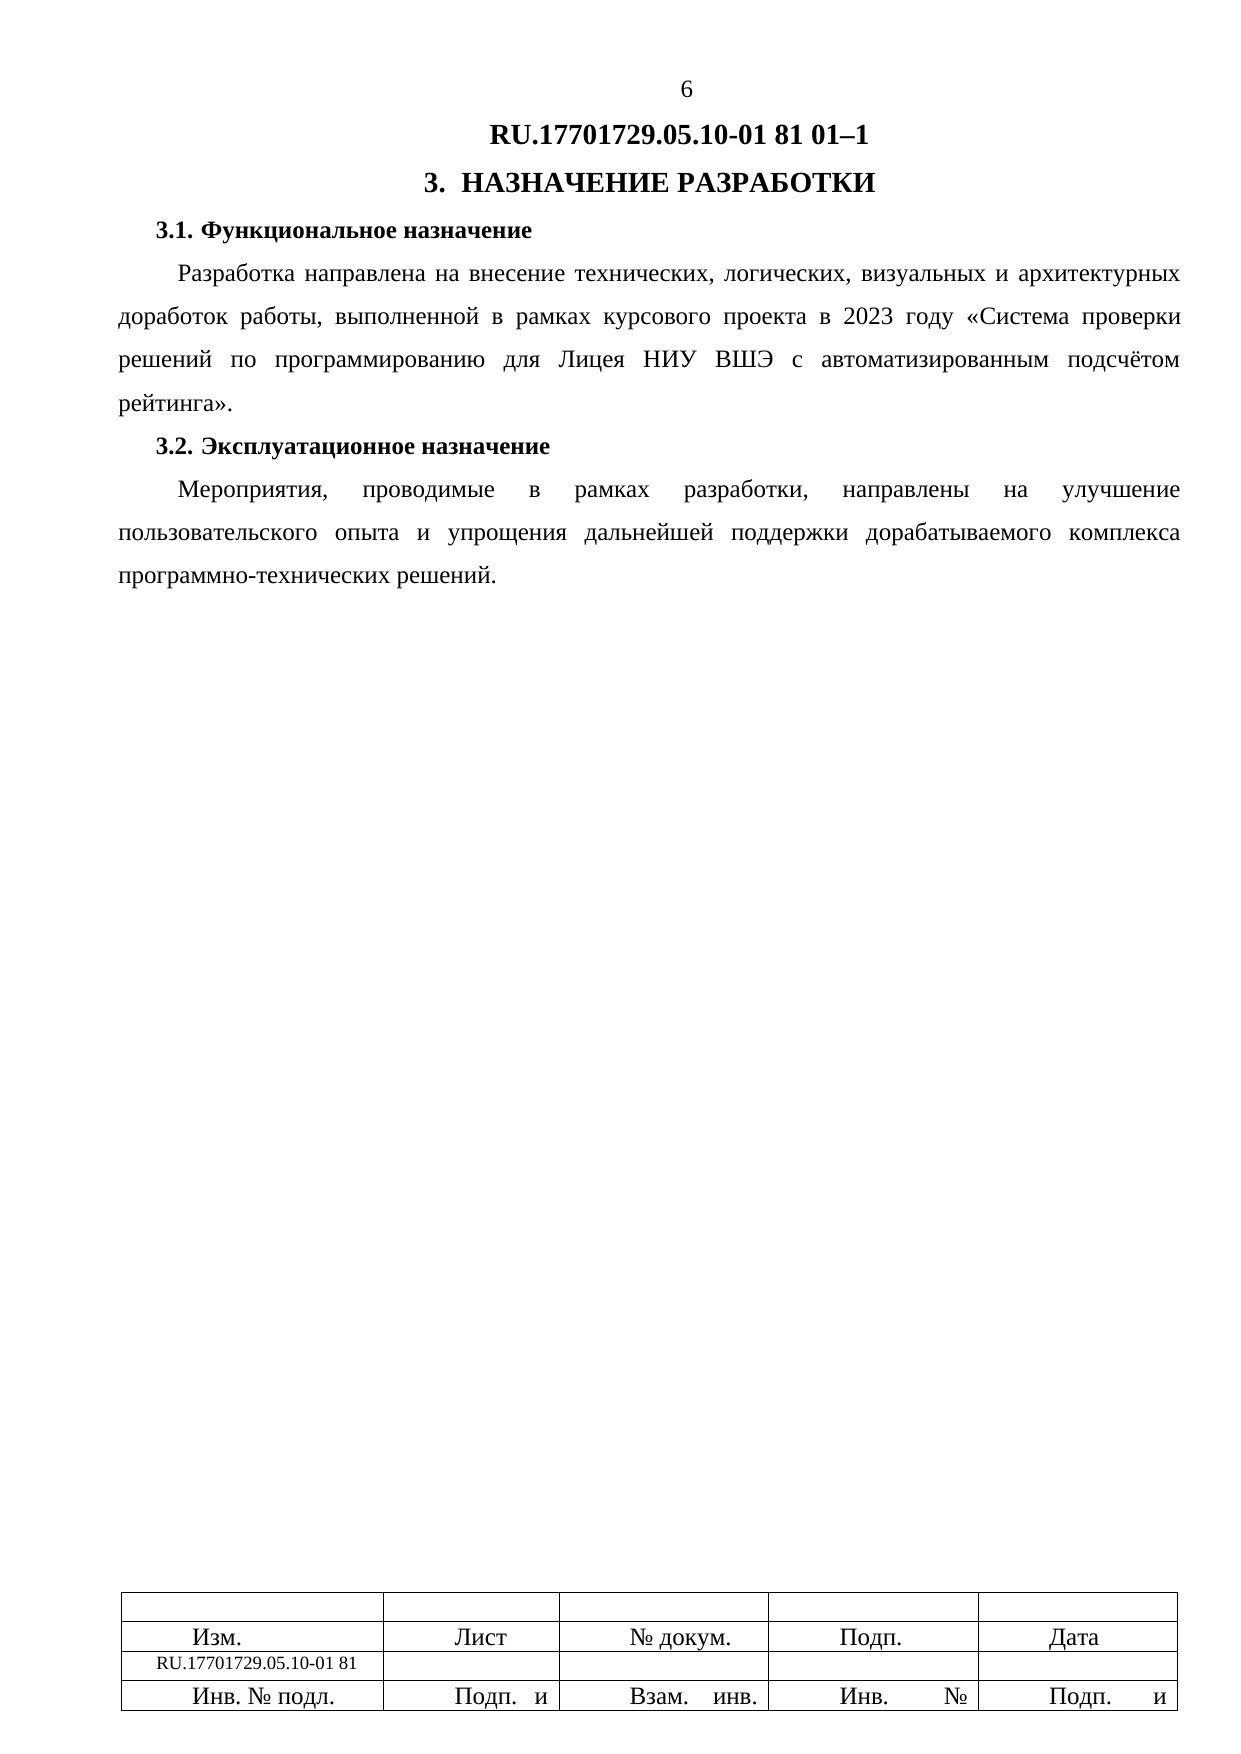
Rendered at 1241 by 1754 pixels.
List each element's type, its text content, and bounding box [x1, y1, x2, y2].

text Мероприятия, проводимые в рамках разработки, направлены на улучшение пользовательского опыта и упрощения дальнейшей поддержки дорабатываемого комплекса программно-технических решений. [118, 474, 1181, 589]
subtitle Эксплуатационное назначение [156, 431, 1181, 459]
subtitle Функциональное назначение [156, 215, 1181, 244]
text Разработка направлена на внесение технических, логических, визуальных и архитектурных доработок работы, выполненной в рамках курсового проекта в 2023 году «Система проверки решений по программированию для Лицея НИУ ВШЭ с автоматизированным подсчётом рейтинга». [118, 258, 1181, 416]
subtitle НАЗНАЧЕНИЕ РАЗРАБОТКИ [118, 165, 1181, 198]
